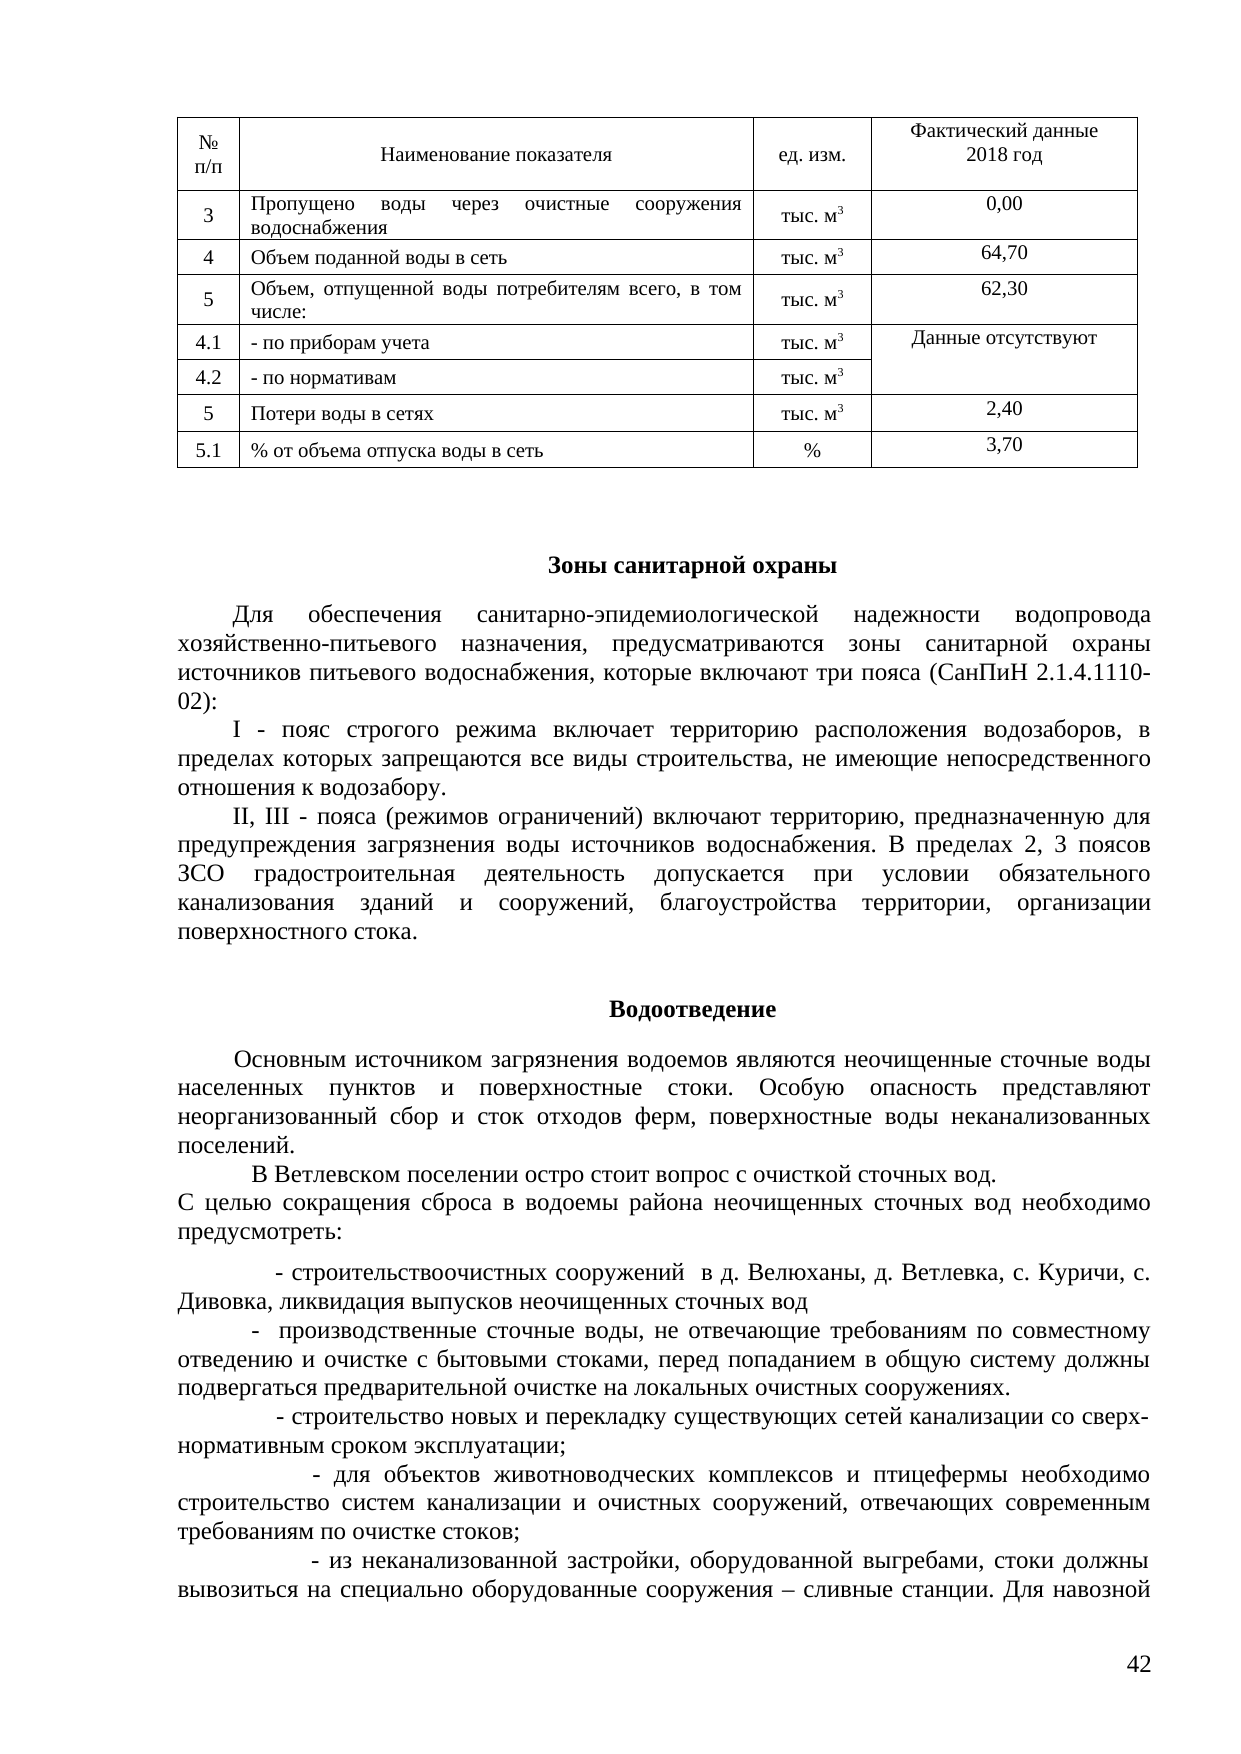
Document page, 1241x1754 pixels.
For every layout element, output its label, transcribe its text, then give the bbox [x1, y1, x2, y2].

text - строительствоочистных сооружений в д. Велюханы, д. Ветлевка, с. Куричи, с. Дивовка, ликвидация выпусков неочищенных сточных вод [177, 1257, 1152, 1315]
table_cell Объем, отпущенной воды потребителям всего, в том числе: [240, 275, 753, 323]
table_cell 4.2 [178, 360, 239, 394]
text С целью сокращения сброса в водоемы района неочищенных сточных вод необходимо предусмотреть: [177, 1187, 1152, 1245]
text Зоны санитарной охраны [177, 550, 1152, 579]
table_cell 3,70 [872, 432, 1137, 467]
table_cell 2,40 [872, 395, 1137, 431]
table_cell 4.1 [178, 325, 239, 359]
table_cell тыс. м3 [754, 360, 871, 394]
table_cell - по нормативам [240, 360, 753, 394]
text - для объектов животноводческих комплексов и птицефермы необходимо строительство систем канализации и очистных сооружений, отвечающих современным требованиям по очистке стоков; [177, 1459, 1152, 1545]
text - строительство новых и перекладку существующих сетей канализации со сверх- нормативным сроком эксплуатации; [177, 1401, 1152, 1459]
table_cell Пропущено воды через очистные сооружения водоснабжения [240, 191, 753, 239]
table_cell тыс. м3 [754, 325, 871, 359]
table_cell тыс. м3 [754, 275, 871, 323]
table_cell 5 [178, 275, 239, 323]
text II, III - пояса (режимов ограничений) включают территорию, предназначенную для предупреждения загрязнения воды источников водоснабжения. В пределах 2, 3 поясов ЗСО градостроительная деятельность допускается при условии обязательного канализования зданий и сооружений, благоустройства территории, организации поверхностного стока. [177, 801, 1152, 944]
table_cell 3 [178, 191, 239, 239]
text Основным источником загрязнения водоемов являются неочищенные сточные воды населенных пунктов и поверхностные стоки. Особую опасность представляют неорганизованный сбор и сток отходов ферм, поверхностные воды неканализованных поселений. [177, 1044, 1152, 1159]
table_cell Объем поданной воды в сеть [240, 240, 753, 274]
table_cell тыс. м3 [754, 191, 871, 239]
text В Ветлевском поселении остро стоит вопрос с очисткой сточных вод. [177, 1159, 1152, 1187]
text Водоотведение [177, 994, 1152, 1023]
table_cell тыс. м3 [754, 395, 871, 431]
table_cell Потери воды в сетях [240, 395, 753, 431]
table_cell 5.1 [178, 432, 239, 467]
table_cell 0,00 [872, 191, 1137, 239]
table_cell Данные отсутствуют [872, 325, 1137, 394]
table_header ед. изм. [754, 118, 871, 190]
table_cell 64,70 [872, 240, 1137, 274]
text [177, 1545, 1152, 1602]
table_header Фактический данные 2018 год [872, 118, 1137, 190]
table_cell % [754, 432, 871, 467]
table_cell 62,30 [872, 275, 1137, 323]
text Для обеспечения санитарно-эпидемиологической надежности водопровода хозяйственно-питьевого назначения, предусматриваются зоны санитарной охраны источников питьевого водоснабжения, которые включают три пояса (СанПиН 2.1.4.1110-02): [177, 599, 1152, 714]
table_cell 5 [178, 395, 239, 431]
table_cell - по приборам учета [240, 325, 753, 359]
table_cell 4 [178, 240, 239, 274]
table_header Наименование показателя [240, 118, 753, 190]
text I - пояс строгого режима включает территорию расположения водозаборов, в пределах которых запрещаются все виды строительства, не имеющие непосредственного отношения к водозабору. [177, 714, 1152, 801]
text - производственные сточные воды, не отвечающие требованиям по совместному отведению и очистке с бытовыми стоками, перед попаданием в общую систему должны подвергаться предварительной очистке на локальных очистных сооружениях. [177, 1315, 1152, 1401]
table_cell тыс. м3 [754, 240, 871, 274]
table_cell % от объема отпуска воды в сеть [240, 432, 753, 467]
table_header № п/п [178, 118, 239, 190]
